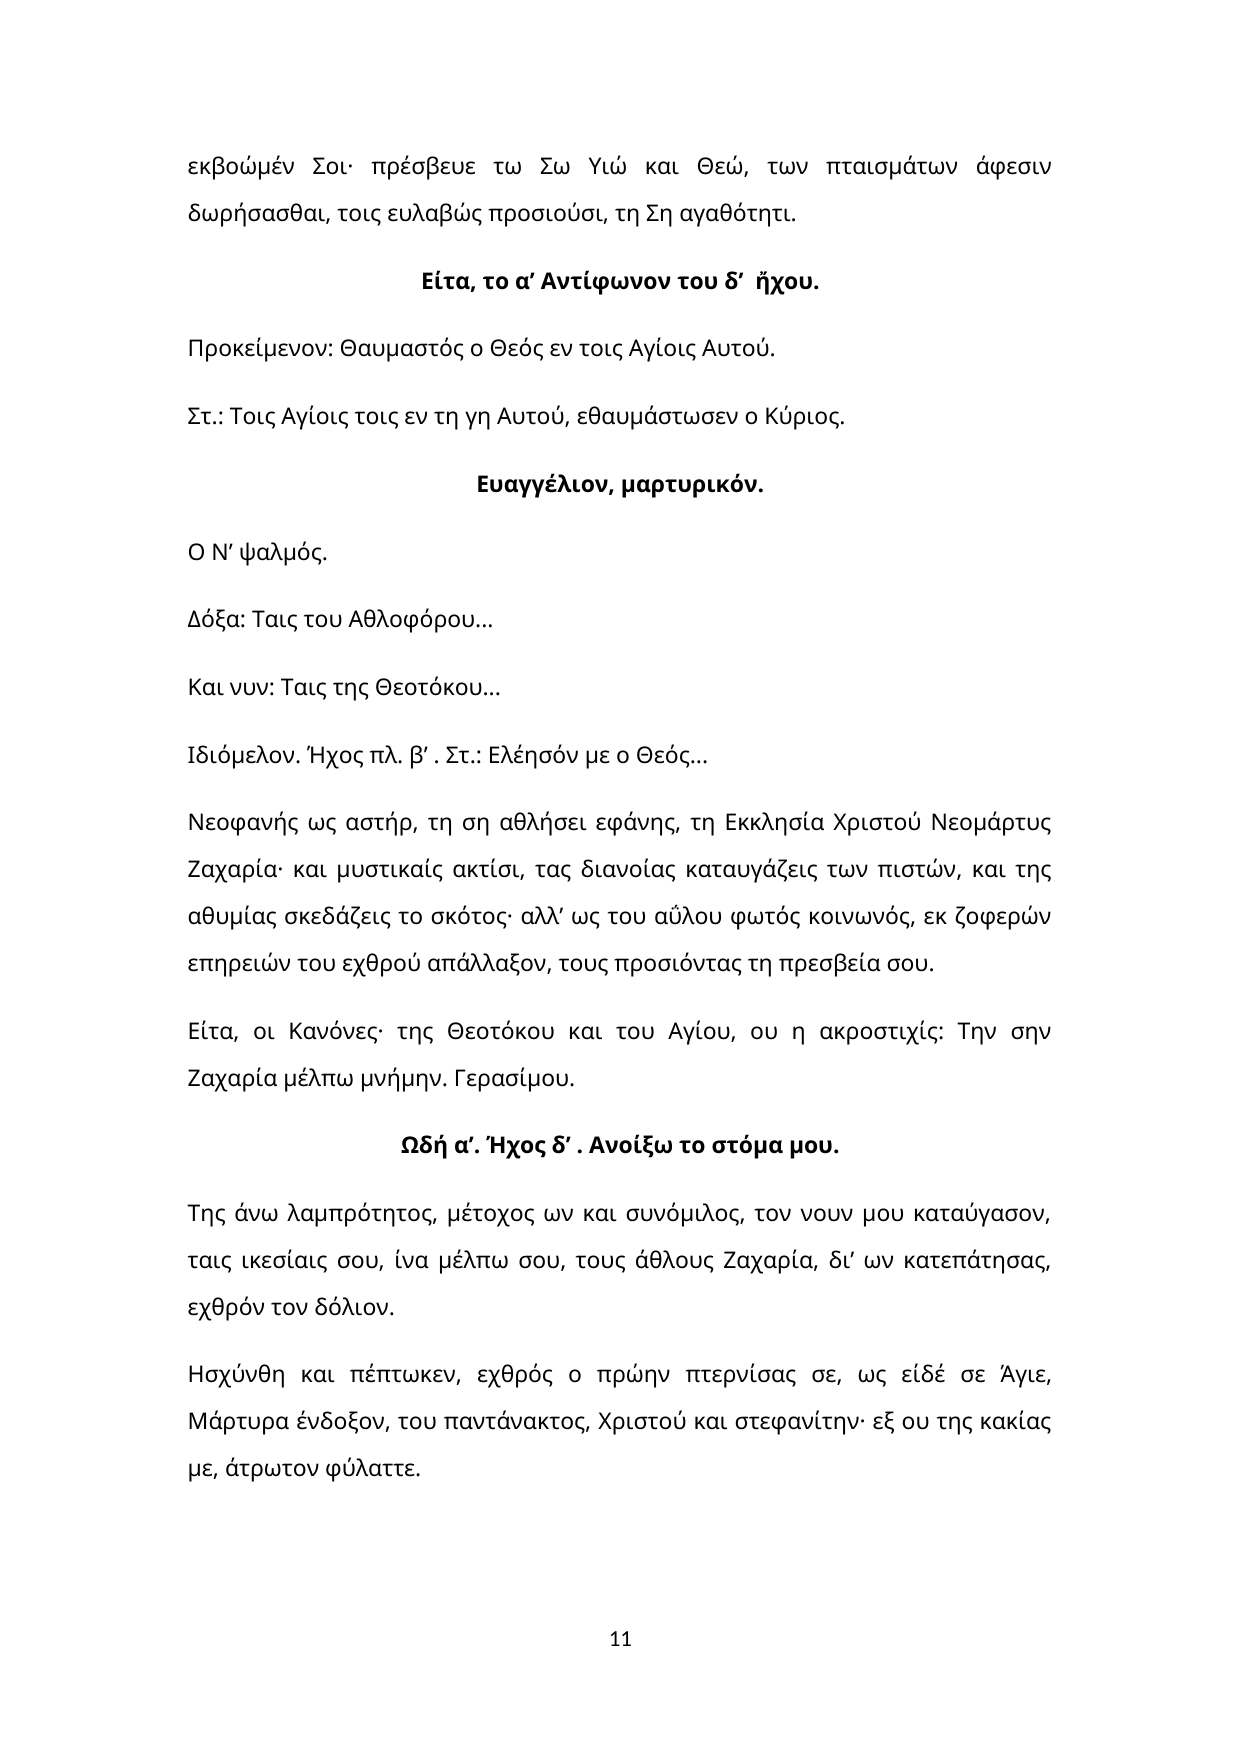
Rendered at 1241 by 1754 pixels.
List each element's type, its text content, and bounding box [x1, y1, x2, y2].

text Ωδή α’. Ήχος δ’ . Ανοίξω το στόμα μου. [187, 1129, 1053, 1160]
text Και νυν: Ταις της Θεοτόκου... [187, 671, 1053, 702]
text Είτα, οι Κανόνες· της Θεοτόκου και του Αγίου, ου η ακροστιχίς: Την σην Ζαχαρία μέλπω μνήμην. Γερασίμου. [187, 1014, 1053, 1093]
text Προκείμενον: Θαυμαστός ο Θεός εν τοις Αγίοις Αυτού. [187, 332, 1053, 363]
text Ιδιόμελον. Ήχος πλ. β’ . Στ.: Ελέησόν με ο Θεός... [187, 738, 1053, 770]
text Ησχύνθη και πέπτωκεν, εχθρός ο πρώην πτερνίσας σε, ως είδέ σε Άγιε, Μάρτυρα ένδοξον, του παντάνακτος, Χριστού και στεφανίτην· εξ ου της κακίας με, άτρωτον φύλαττε. [187, 1358, 1053, 1483]
text Στ.: Τοις Αγίοις τοις εν τη γη Αυτού, εθαυμάστωσεν ο Κύριος. [187, 400, 1053, 431]
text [187, 150, 1053, 228]
text Δόξα: Ταις του Αθλοφόρου... [187, 603, 1053, 634]
text Ευαγγέλιον, μαρτυρικόν. [187, 468, 1053, 499]
text Της άνω λαμπρότητος, μέτοχος ων και συνόμιλος, τον νουν μου καταύγασον, ταις ικεσίαις σου, ίνα μέλπω σου, τους άθλους Ζαχαρία, δι’ ων κατεπάτησας, εχθρόν τον δόλιον. [187, 1197, 1053, 1322]
text Νεοφανής ως αστήρ, τη ση αθλήσει εφάνης, τη Εκκλησία Χριστού Νεομάρτυς Ζαχαρία· και μυστικαίς ακτίσι, τας διανοίας καταυγάζεις των πιστών, και της αθυμίας σκεδάζεις το σκότος· αλλ’ ως του αΰλου φωτός κοινωνός, εκ ζοφερών επηρειών του εχθρού απάλλαξον, τους προσιόντας τη πρεσβεία σου. [187, 806, 1053, 978]
text Ο Ν’ ψαλμός. [187, 535, 1053, 567]
text Είτα, το α’ Αντίφωνον του δ’ ἤχου. [187, 264, 1053, 296]
